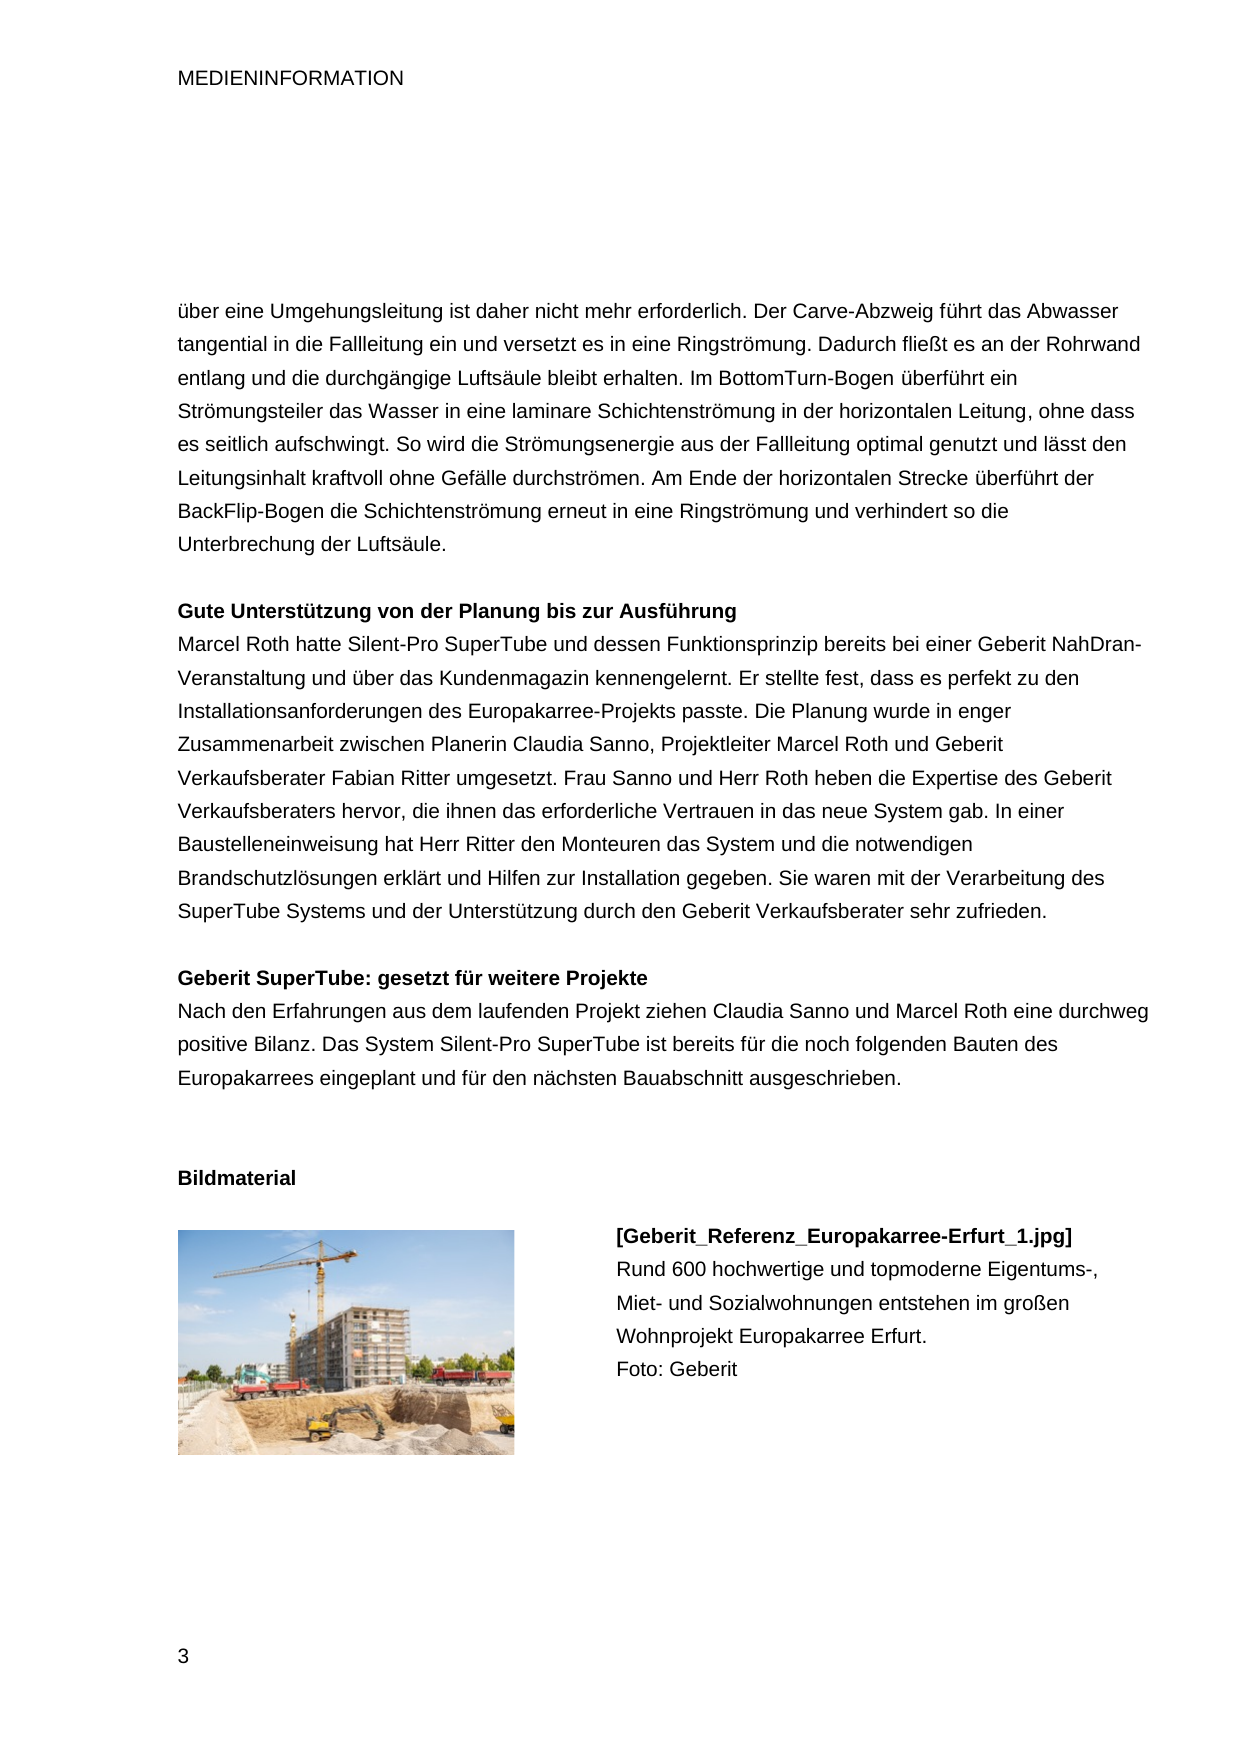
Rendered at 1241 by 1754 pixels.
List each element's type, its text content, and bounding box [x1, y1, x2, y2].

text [177, 292, 1152, 558]
table_header [Geberit_Referenz_Europakarree-Erfurt_1.jpg] Rund 600 hochwertige und topmoderne Eigentums-, Miet- und Sozialwohnungen entstehen im großen Wohnprojekt Europakarree Erfurt. Foto: Geberit [605, 1217, 1151, 1466]
text Marcel Roth hatte Silent-Pro SuperTube und dessen Funktionsprinzip bereits bei einer Geberit NahDran-Veranstaltung und über das Kundenmagazin kennengelernt. Er stellte fest, dass es perfekt zu den Installationsanforderungen des Europakarree-Projekts passte. Die Planung wurde in enger [177, 625, 1152, 725]
text Nach den Erfahrungen aus dem laufenden Projekt ziehen Claudia Sanno und Marcel Roth eine durchweg [177, 992, 1152, 1025]
text Gute Unterstützung von der Planung bis zur Ausführung [177, 592, 1152, 625]
table_header [177, 1217, 605, 1466]
text Zusammenarbeit zwischen Planerin Claudia Sanno, Projektleiter Marcel Roth und Geberit Verkaufsberater Fabian Ritter umgesetzt. Frau Sanno und Herr Roth heben die Expertise des Geberit Verkaufsberaters hervor, die ihnen das erforderliche Vertrauen in das neue System gab. In einer Baustelleneinweisung hat Herr Ritter den Monteuren das System und die notwendigen Brandschutzlösungen erklärt und Hilfen zur Installation gegeben. Sie waren mit der Verarbeitung des SuperTube Systems und der Unterstützung durch den Geberit Verkaufsberater sehr zufrieden. [177, 725, 1152, 925]
text Bildmaterial [177, 1158, 1152, 1192]
picture [178, 1230, 515, 1455]
text positive Bilanz. Das System Silent-Pro SuperTube ist bereits für die noch folgenden Bauten des Europakarrees eingeplant und für den nächsten Bauabschnitt ausgeschrieben. [177, 1025, 1152, 1092]
text Geberit SuperTube: gesetzt für weitere Projekte [177, 958, 1152, 992]
